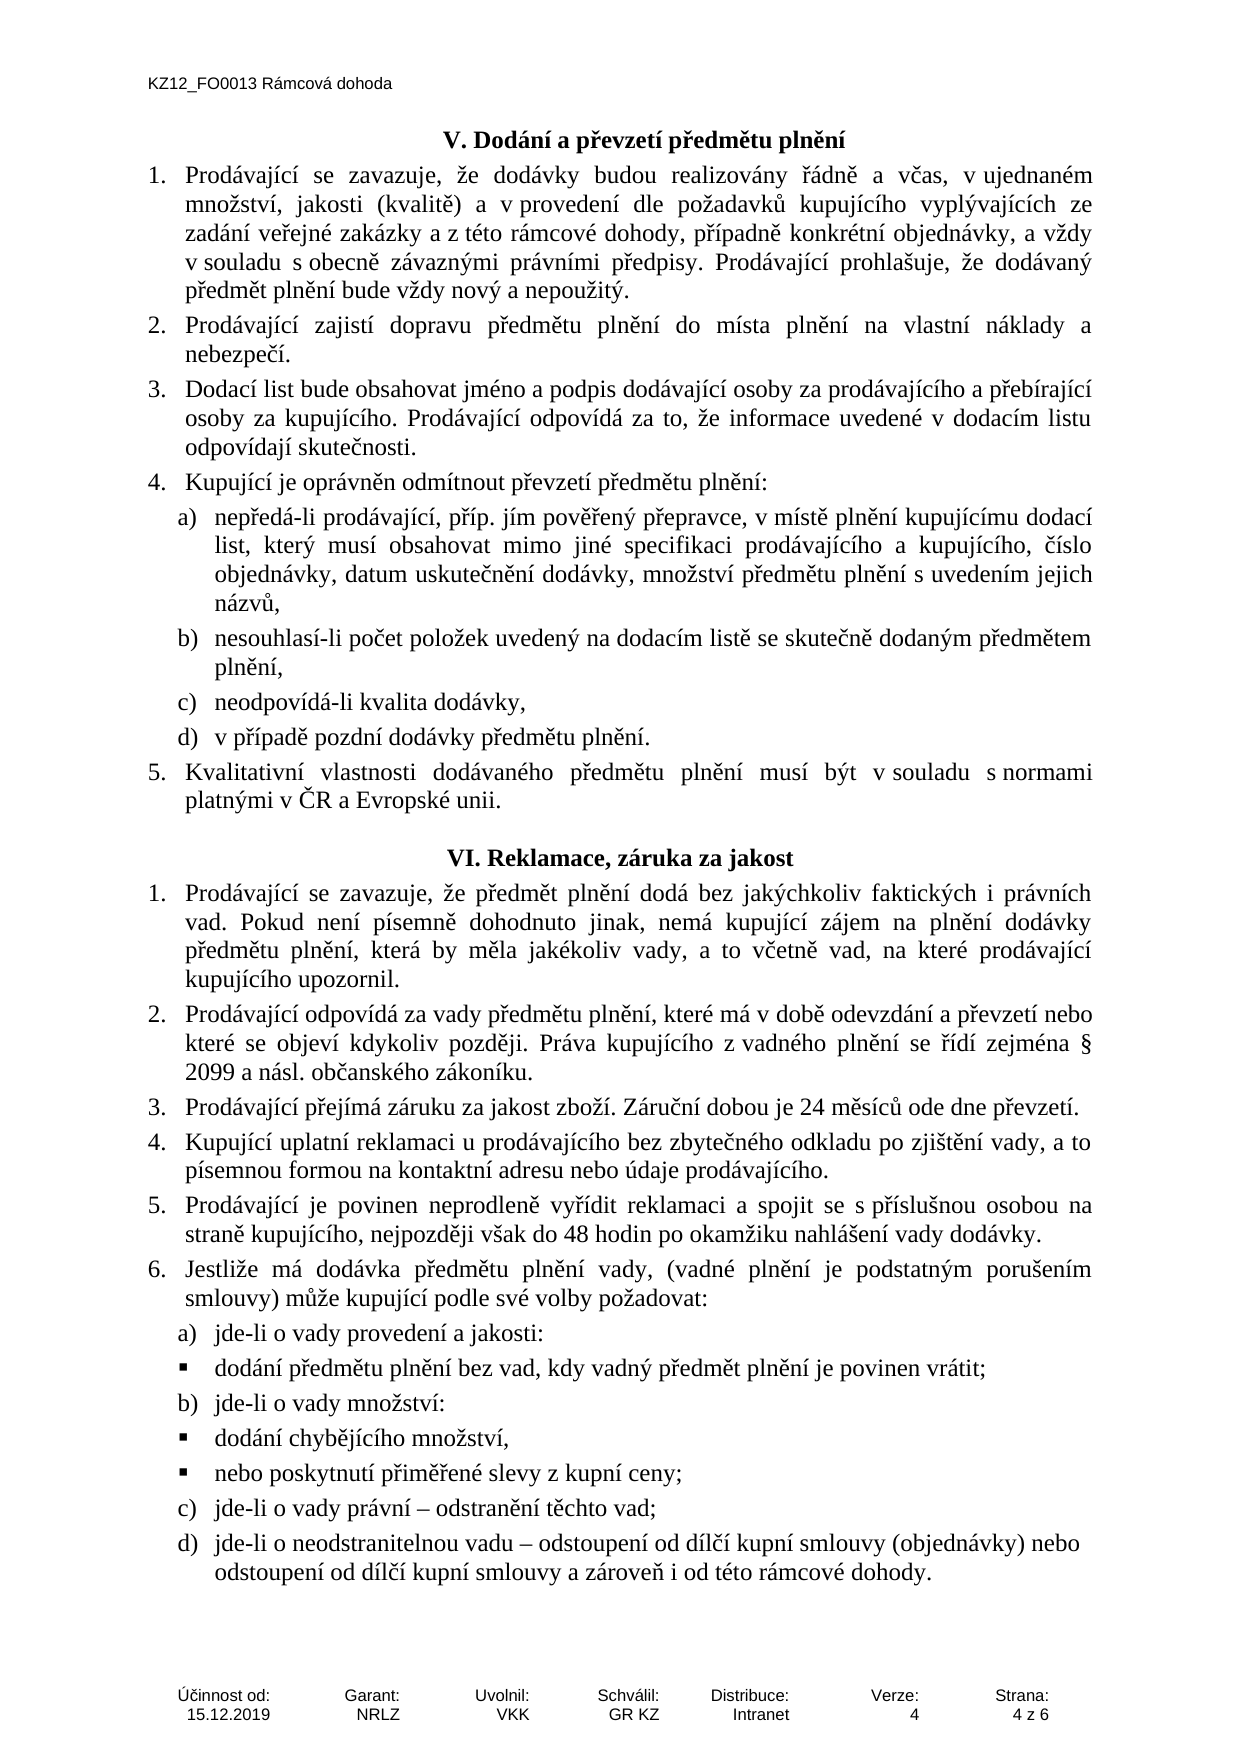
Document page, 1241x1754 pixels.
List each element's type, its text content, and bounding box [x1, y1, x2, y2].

list Dodací list bude obsahovat jméno a podpis dodávající osoby za prodávajícího a přebírající osoby za kupujícího. Prodávající odpovídá za to, že informace uvedené v dodacím listu odpovídají skutečnosti. [148, 374, 1093, 460]
list Jestliže má dodávka předmětu plnění vady, (vadné plnění je podstatným porušením smlouvy) může kupující podle své volby požadovat: [148, 1254, 1093, 1312]
list jde-li o vady právní – odstranění těchto vad; [177, 1493, 1093, 1522]
list jde-li o vady provedení a jakosti: [177, 1318, 1093, 1347]
list nebo poskytnutí přiměřené slevy z kupní ceny; [177, 1458, 1093, 1487]
list v případě pozdní dodávky předmětu plnění. [177, 722, 1093, 750]
list Prodávající zajistí dopravu předmětu plnění do místa plnění na vlastní náklady a nebezpečí. [148, 310, 1093, 368]
list nepředá-li prodávající, příp. jím pověřený přepravce, v místě plnění kupujícímu dodací list, který musí obsahovat mimo jiné specifikaci prodávajícího a kupujícího, číslo objednávky, datum uskutečnění dodávky, množství předmětu plnění s uvedením jejich názvů, [177, 502, 1093, 617]
list Kupující je oprávněn odmítnout převzetí předmětu plnění: [148, 467, 1093, 495]
list jde-li o vady množství: [177, 1388, 1093, 1417]
list Prodávající se zavazuje, že předmět plnění dodá bez jakýchkoliv faktických i právních vad. Pokud není písemně dohodnuto jinak, nemá kupující zájem na plnění dodávky předmětu plnění, která by měla jakékoliv vady, a to včetně vad, na které prodávající kupujícího upozornil. [148, 878, 1093, 993]
list neodpovídá-li kvalita dodávky, [177, 687, 1093, 715]
text VI. Reklamace, záruka za jakost [148, 843, 1093, 872]
list jde-li o neodstranitelnou vadu – odstoupení od dílčí kupní smlouvy (objednávky) nebo odstoupení od dílčí kupní smlouvy a zároveň i od této rámcové dohody. [177, 1528, 1093, 1585]
list Prodávající se zavazuje, že dodávky budou realizovány řádně a včas, v ujednaném množství, jakosti (kvalitě) a v provedení dle požadavků kupujícího vyplývajících ze zadání veřejné zakázky a z této rámcové dohody, případně konkrétní objednávky, a vždy v souladu s obecně závaznými právními předpisy. Prodávající prohlašuje, že dodávaný předmět plnění bude vždy nový a nepoužitý. [148, 160, 1093, 304]
list Prodávající přejímá záruku za jakost zboží. Záruční dobou je 24 měsíců ode dne převzetí. [148, 1092, 1093, 1120]
list Kvalitativní vlastnosti dodávaného předmětu plnění musí být v souladu s normami platnými v ČR a Evropské unii. [148, 757, 1093, 814]
list Prodávající je povinen neprodleně vyřídit reklamaci a spojit se s příslušnou osobou na straně kupujícího, nejpozději však do 48 hodin po okamžiku nahlášení vady dodávky. [148, 1190, 1093, 1248]
list Prodávající odpovídá za vady předmětu plnění, které má v době odevzdání a převzetí nebo které se objeví kdykoliv později. Práva kupujícího z vadného plnění se řídí zejména § násl. občanského zákoníku. [148, 999, 1093, 1085]
text V. Dodání a převzetí předmětu plnění [148, 125, 1093, 154]
list nesouhlasí-li počet položek uvedený na dodacím listě se skutečně dodaným předmětem plnění, [177, 623, 1093, 680]
list dodání předmětu plnění bez vad, kdy vadný předmět plnění je povinen vrátit; [177, 1353, 1093, 1382]
list Kupující uplatní reklamaci u prodávajícího bez zbytečného odkladu po zjištění vady, a to písemnou formou na kontaktní adresu nebo údaje prodávajícího. [148, 1127, 1093, 1184]
list dodání chybějícího množství, [177, 1423, 1093, 1452]
